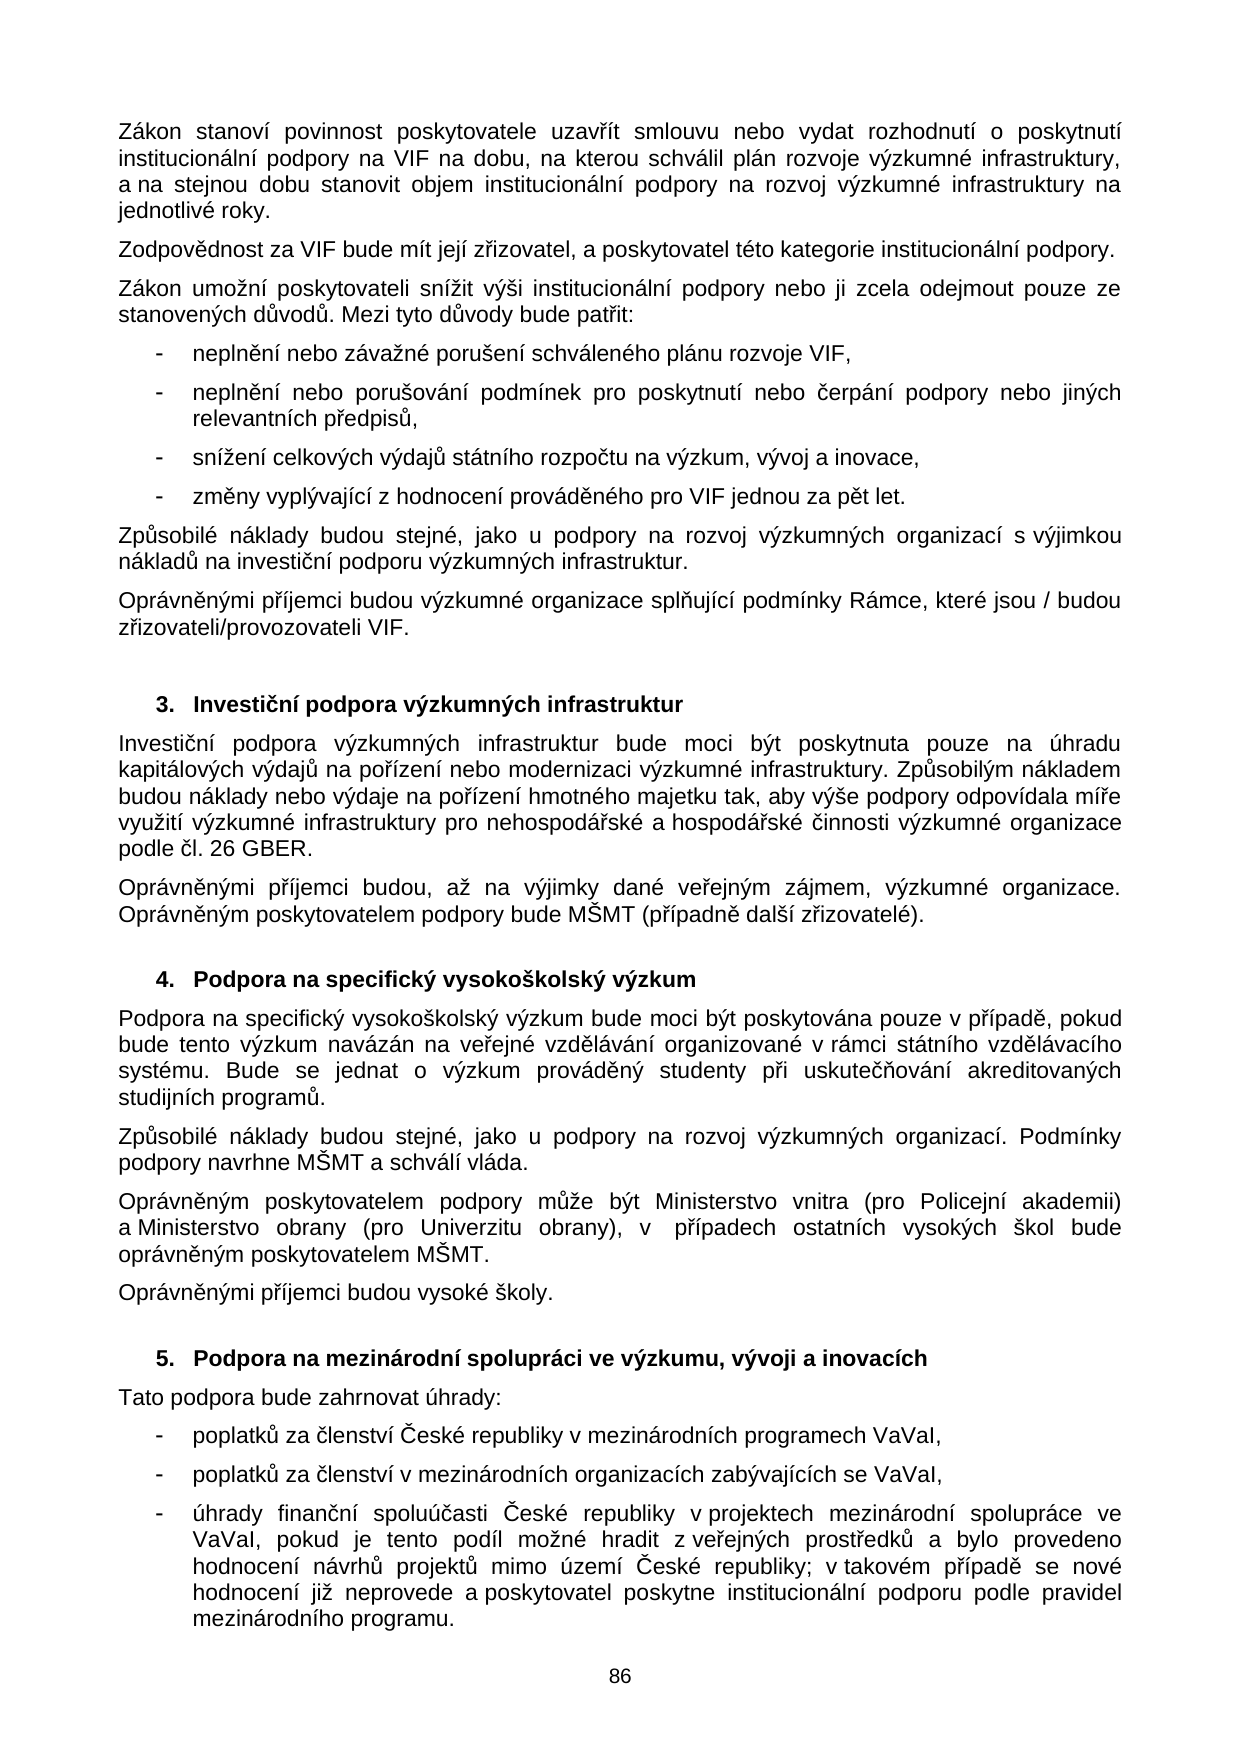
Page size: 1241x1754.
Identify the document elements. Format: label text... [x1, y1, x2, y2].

text Způsobilé náklady budou stejné, jako u podpory na rozvoj výzkumných organizací. Podmínky podpory navrhne MŠMT a schválí vláda. [118, 1123, 1122, 1175]
text Zákon umožní poskytovateli snížit výši institucionální podpory nebo ji zcela odejmout pouze ze stanovených důvodů. Mezi tyto důvody bude patřit: [118, 275, 1122, 328]
text Tato podpora bude zahrnovat úhrady: [118, 1383, 1122, 1410]
list poplatků za členství České republiky v mezinárodních programech VaVaI, [155, 1422, 1122, 1449]
text Oprávněnými příjemci budou, až na výjimky dané veřejným zájmem, výzkumné organizace. Oprávněným poskytovatelem podpory bude MŠMT (případně další zřizovatelé). [118, 874, 1122, 927]
list neplnění nebo závažné porušení schváleného plánu rozvoje VIF, [155, 340, 1122, 366]
text Podpora na specifický vysokoškolský výzkum bude moci být poskytována pouze v případě, pokud bude tento výzkum navázán na veřejné vzdělávání organizované v rámci státního vzdělávacího systému. Bude se jednat o výzkum prováděný studenty při uskutečňování akreditovaných studijních programů. [118, 1005, 1122, 1110]
list snížení celkových výdajů státního rozpočtu na výzkum, vývoj a inovace, [155, 444, 1122, 471]
text Oprávněnými příjemci budou vysoké školy. [118, 1279, 1122, 1306]
list Investiční podpora výzkumných infrastruktur [156, 691, 1122, 717]
text Oprávněným poskytovatelem podpory může být Ministerstvo vnitra (pro Policejní akademii) a Ministerstvo obrany (pro Univerzitu obrany), v případech ostatních vysokých škol bude oprávněným poskytovatelem MŠMT. [118, 1188, 1122, 1267]
text Způsobilé náklady budou stejné, jako u podpory na rozvoj výzkumných organizací s výjimkou nákladů na investiční podporu výzkumných infrastruktur. [118, 522, 1122, 574]
text Zákon stanoví povinnost poskytovatele uzavřít smlouvu nebo vydat rozhodnutí o poskytnutí institucionální podpory na VIF na dobu, na kterou schválil plán rozvoje výzkumné infrastruktury, a na stejnou dobu stanovit objem institucionální podpory na rozvoj výzkumné infrastruktury na jednotlivé roky. [118, 118, 1122, 223]
list Podpora na specifický vysokoškolský výzkum [156, 966, 1122, 992]
list poplatků za členství v mezinárodních organizacích zabývajících se VaVaI, [155, 1461, 1122, 1487]
text Oprávněnými příjemci budou výzkumné organizace splňující podmínky Rámce, které jsou / budou zřizovateli/provozovateli VIF. [118, 587, 1122, 640]
list neplnění nebo porušování podmínek pro poskytnutí nebo čerpání podpory nebo jiných relevantních předpisů, [155, 379, 1122, 432]
list změny vyplývající z hodnocení prováděného pro VIF jednou za pět let. [155, 483, 1122, 509]
text Zodpovědnost za VIF bude mít její zřizovatel, a poskytovatel této kategorie institucionální podpory. [118, 236, 1122, 262]
text Investiční podpora výzkumných infrastruktur bude moci být poskytnuta pouze na úhradu kapitálových výdajů na pořízení nebo modernizaci výzkumné infrastruktury. Způsobilým nákladem budou náklady nebo výdaje na pořízení hmotného majetku tak, aby výše podpory odpovídala míře využití výzkumné infrastruktury pro nehospodářské a hospodářské činnosti výzkumné organizace podle čl. 26 GBER. [118, 730, 1122, 862]
list Podpora na mezinárodní spolupráci ve výzkumu, vývoji a inovacích [156, 1344, 1122, 1371]
list úhrady finanční spoluúčasti České republiky v projektech mezinárodní spolupráce ve VaVaI, pokud je tento podíl možné hradit z veřejných prostředků a bylo provedeno hodnocení návrhů projektů mimo území České republiky; v takovém případě se nové hodnocení již neprovede a poskytovatel poskytne institucionální podporu podle pravidel mezinárodního programu. [155, 1500, 1122, 1632]
